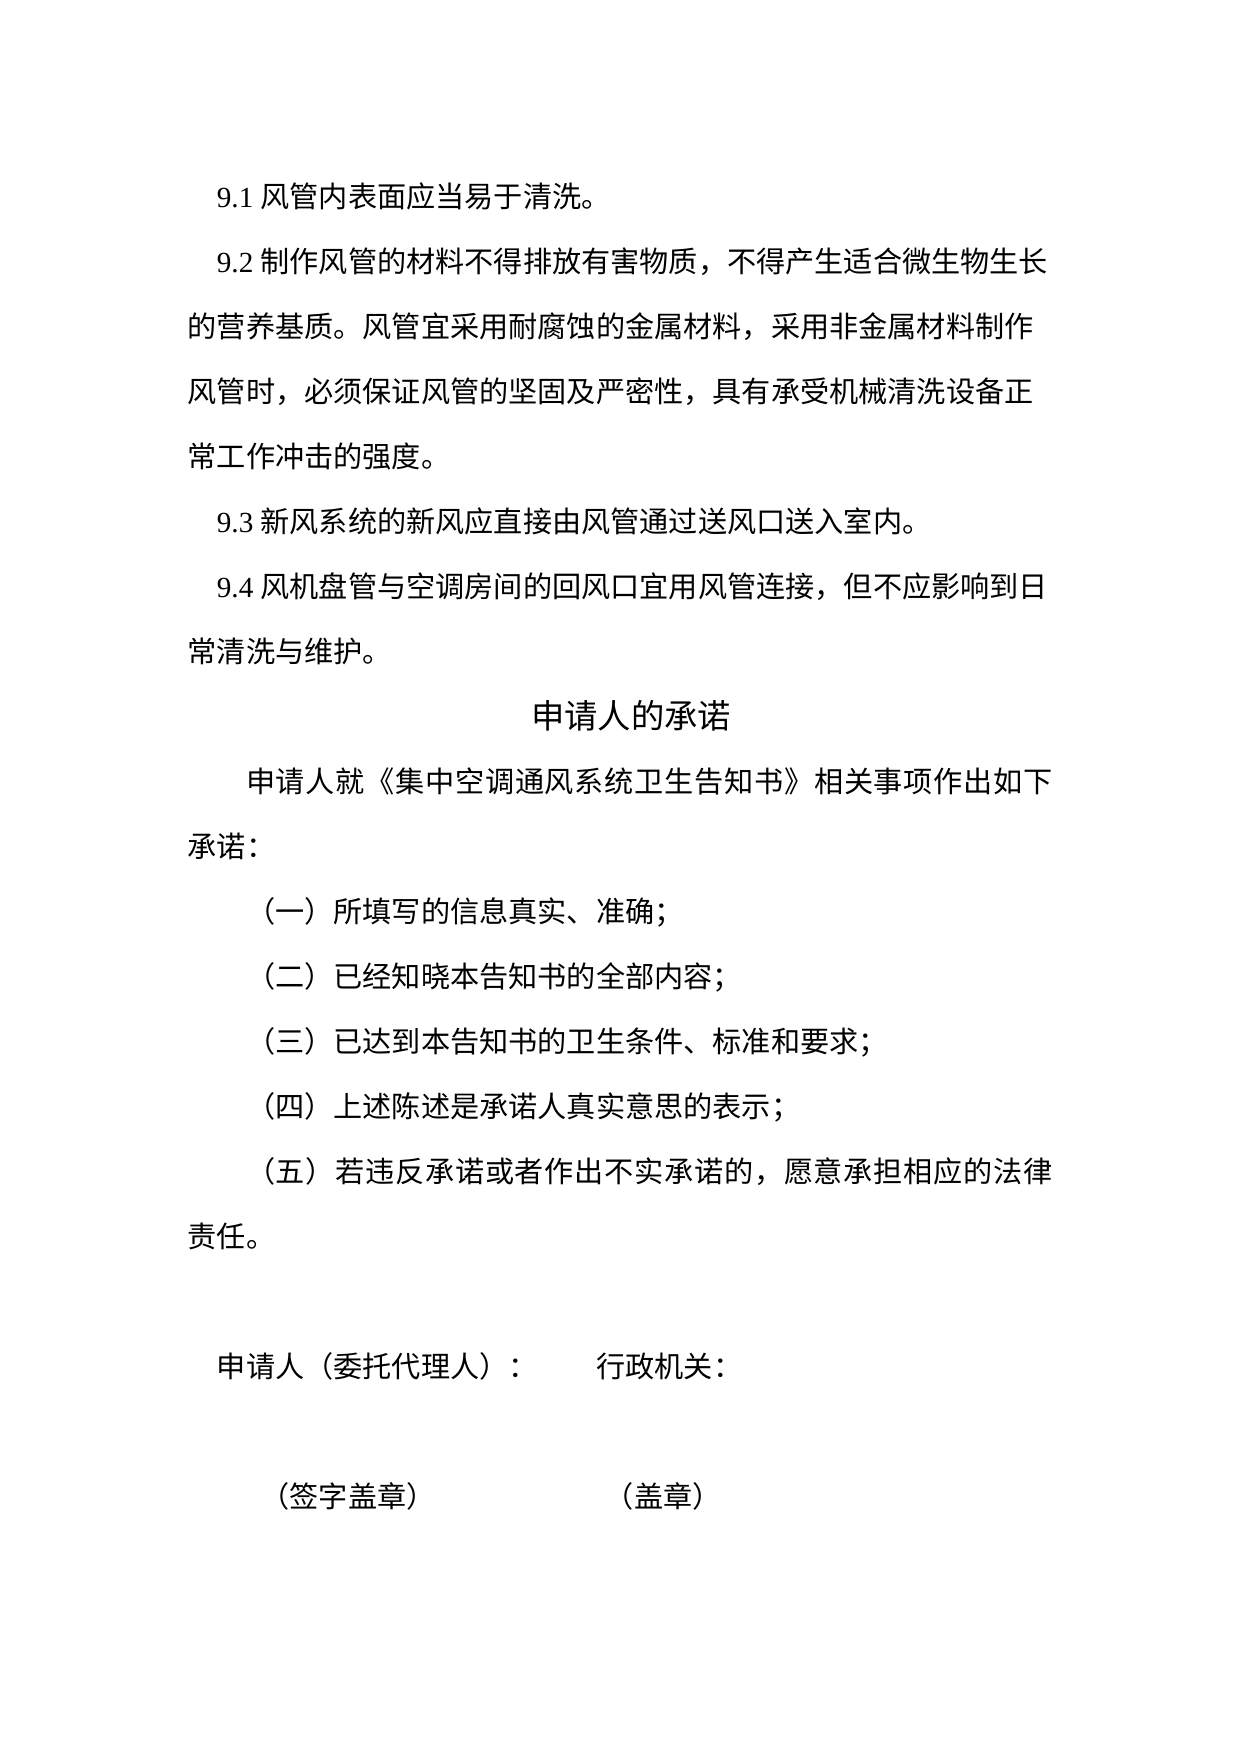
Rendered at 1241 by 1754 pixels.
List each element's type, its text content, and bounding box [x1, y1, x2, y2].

list 9.3 新风系统的新风应直接由风管通过送风口送入室内。 [187, 487, 1053, 552]
text （四）上述陈述是承诺人真实意思的表示； [187, 1072, 1053, 1137]
list 9.1 风管内表面应当易于清洗。 [187, 162, 1053, 227]
list 申请人的承诺 [187, 682, 1053, 747]
list 9.2 制作风管的材料不得排放有害物质，不得产生适合微生物生长的营养基质。风管宜采用耐腐蚀的金属材料，采用非金属材料制作风管时，必须保证风管的坚固及严密性，具有承受机械清洗设备正常工作冲击的强度。 [187, 227, 1053, 487]
text （五）若违反承诺或者作出不实承诺的，愿意承担相应的法律责任。 [187, 1137, 1053, 1267]
list 9.4 风机盘管与空调房间的回风口宜用风管连接，但不应影响到日常清洗与维护。 [187, 552, 1053, 682]
text （三）已达到本告知书的卫生条件、标准和要求； [187, 1007, 1053, 1072]
text （签字盖章） （盖章） [187, 1462, 1053, 1527]
text 申请人（委托代理人）： 行政机关： [187, 1332, 1053, 1397]
text 申请人就《集中空调通风系统卫生告知书》相关事项作出如下承诺： [187, 747, 1053, 877]
text （二）已经知晓本告知书的全部内容； [187, 942, 1053, 1007]
text （一）所填写的信息真实、准确； [187, 877, 1053, 942]
